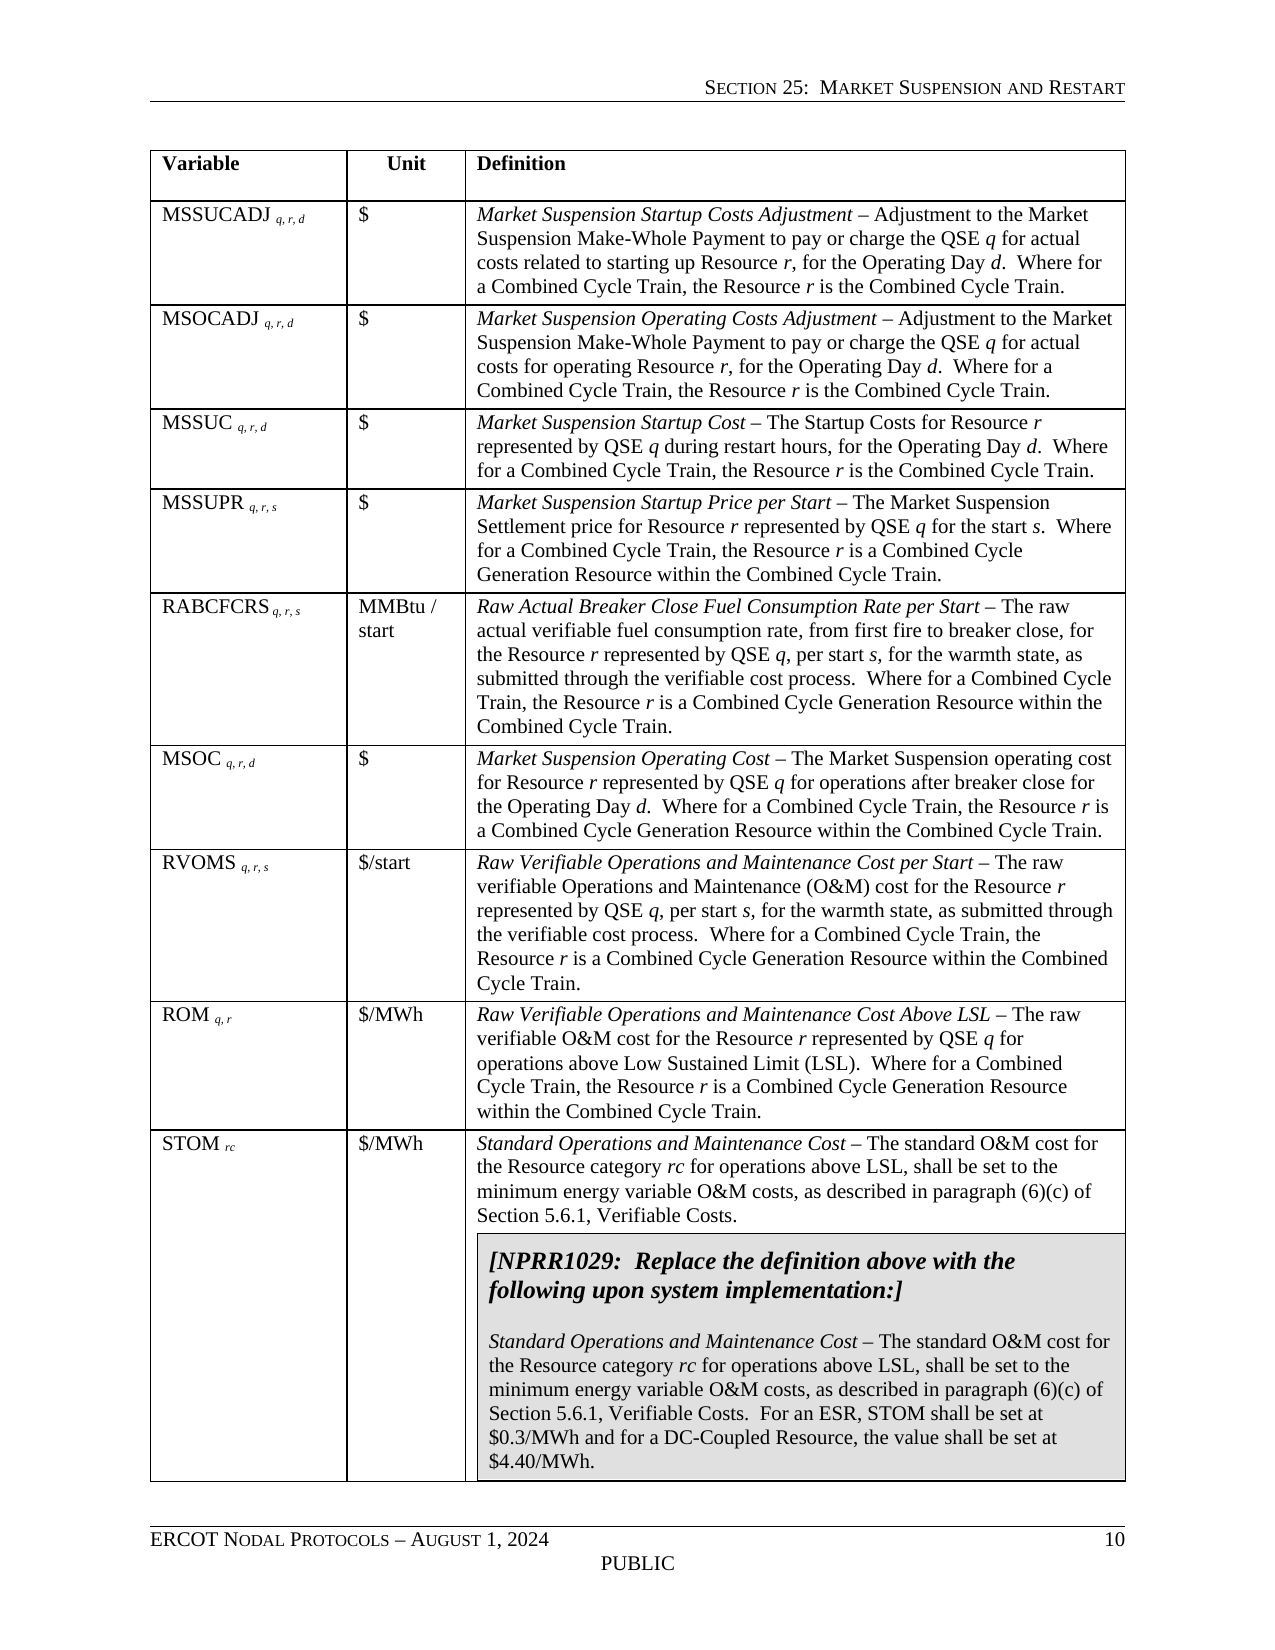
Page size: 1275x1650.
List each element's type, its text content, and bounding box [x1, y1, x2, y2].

table_cell $ [348, 410, 465, 488]
table_cell $ [348, 490, 465, 592]
table_cell $/MWh [348, 1002, 465, 1129]
table_cell $ [348, 202, 465, 304]
table_cell RABCFCRS q, r, s [151, 594, 346, 744]
table_cell $ [348, 306, 465, 408]
table_cell Raw Actual Breaker Close Fuel Consumption Rate per Start – The raw actual verifiable fuel consumption rate, from first fire to breaker close, for the Resource r represented by QSE q, per start s, for the warmth state, as submitted through the verifiable cost process. Where for a Combined Cycle Train, the Resource r is a Combined Cycle Generation Resource within the Combined Cycle Train. [466, 594, 1125, 744]
table_cell Raw Verifiable Operations and Maintenance Cost Above LSL – The raw verifiable O&M cost for the Resource r represented by QSE q for operations above Low Sustained Limit (LSL). Where for a Combined Cycle Train, the Resource r is a Combined Cycle Generation Resource within the Combined Cycle Train. [466, 1002, 1125, 1129]
table_cell $ [348, 746, 465, 848]
table_cell MSOC q, r, d [151, 746, 346, 848]
table_cell $/MWh [348, 1131, 465, 1481]
table_header Definition [466, 151, 1125, 200]
table_cell MSSUCADJ q, r, d [151, 202, 346, 304]
table_cell $/start [348, 850, 465, 1001]
table_cell Market Suspension Startup Costs Adjustment – Adjustment to the Market Suspension Make-Whole Payment to pay or charge the QSE q for actual costs related to starting up Resource r, for the Operating Day d. Where for a Combined Cycle Train, the Resource r is the Combined Cycle Train. [466, 202, 1125, 304]
table_cell Raw Verifiable Operations and Maintenance Cost per Start – The raw verifiable Operations and Maintenance (O&M) cost for the Resource r represented by QSE q, per start s, for the warmth state, as submitted through the verifiable cost process. Where for a Combined Cycle Train, the Resource r is a Combined Cycle Generation Resource within the Combined Cycle Train. [466, 850, 1125, 1001]
table_header Unit [348, 151, 465, 200]
table_cell Market Suspension Operating Costs Adjustment – Adjustment to the Market Suspension Make-Whole Payment to pay or charge the QSE q for actual costs for operating Resource r, for the Operating Day d. Where for a Combined Cycle Train, the Resource r is the Combined Cycle Train. [466, 306, 1125, 408]
table_cell MSSUC q, r, d [151, 410, 346, 488]
table_cell Market Suspension Startup Price per Start – The Market Suspension Settlement price for Resource r represented by QSE q for the start s. Where for a Combined Cycle Train, the Resource r is a Combined Cycle Generation Resource within the Combined Cycle Train. [466, 490, 1125, 592]
table_cell RVOMS q, r, s [151, 850, 346, 1001]
table_cell MSSUPR q, r, s [151, 490, 346, 592]
table_header Variable [151, 151, 346, 200]
table_cell MMBtu / start [348, 594, 465, 744]
table_cell STOM rc [151, 1131, 346, 1481]
table_cell Market Suspension Startup Cost – The Startup Costs for Resource r represented by QSE q during restart hours, for the Operating Day d. Where for a Combined Cycle Train, the Resource r is the Combined Cycle Train. [466, 410, 1125, 488]
table_cell ROM q, r [151, 1002, 346, 1129]
table_cell Market Suspension Operating Cost – The Market Suspension operating cost for Resource r represented by QSE q for operations after breaker close for the Operating Day d. Where for a Combined Cycle Train, the Resource r is a Combined Cycle Generation Resource within the Combined Cycle Train. [466, 746, 1125, 848]
table_cell MSOCADJ q, r, d [151, 306, 346, 408]
table_cell Standard Operations and Maintenance Cost – The standard O&M cost for the Resource category rc for operations above LSL, shall be set to the minimum energy variable O&M costs, as described in paragraph (6)(c) of Section 5.6.1, Verifiable Costs. [466, 1131, 1125, 1481]
